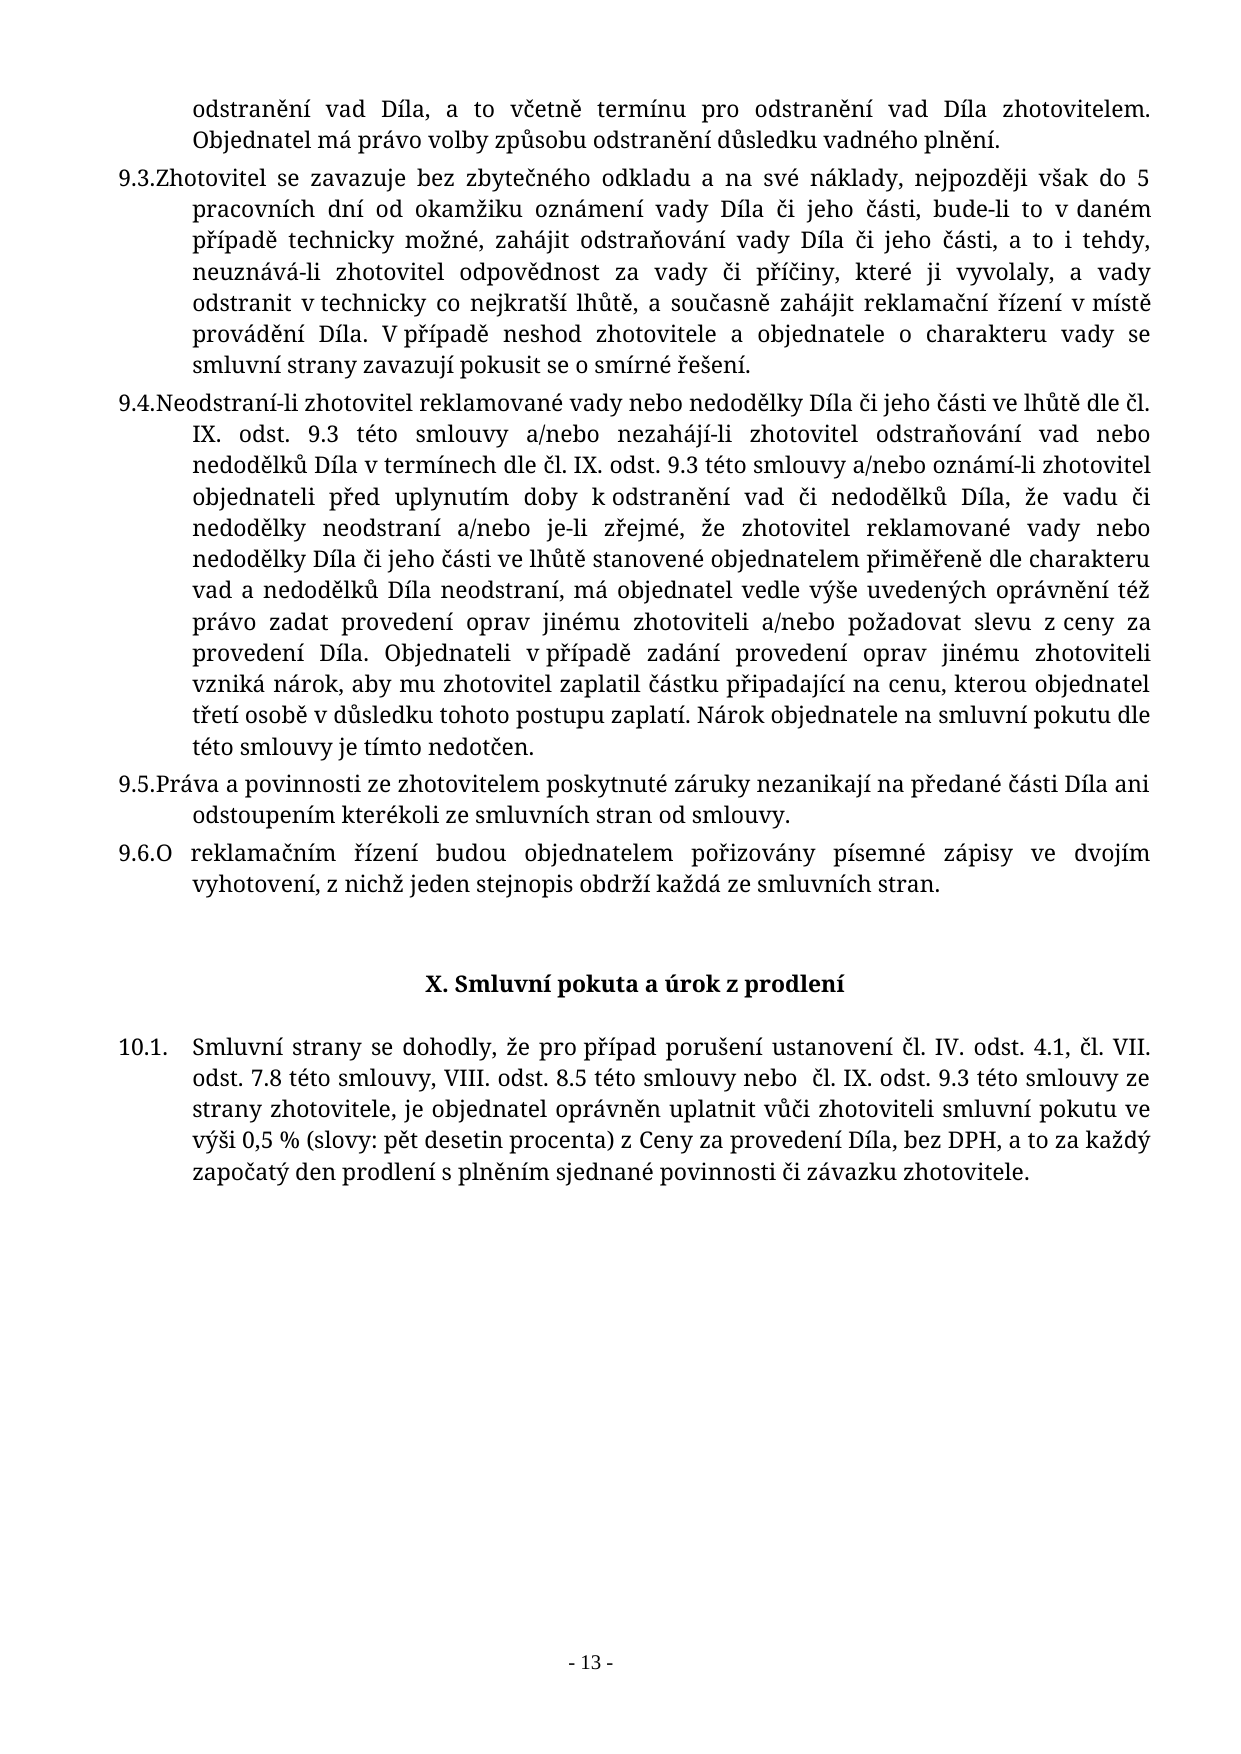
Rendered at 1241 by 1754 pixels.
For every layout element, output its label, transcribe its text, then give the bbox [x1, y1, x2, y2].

list O reklamačním řízení budou objednatelem pořizovány písemné zápisy ve dvojím vyhotovení, z nichž jeden stejnopis obdrží každá ze smluvních stran. [118, 837, 1152, 899]
list Práva a povinnosti ze zhotovitelem poskytnuté záruky nezanikají na předané části Díla ani odstoupením kterékoli ze smluvních stran od smlouvy. [118, 768, 1152, 830]
text X. Smluvní pokuta a úrok z prodlení [118, 968, 1152, 999]
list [118, 93, 1152, 155]
list Neodstraní-li zhotovitel reklamované vady nebo nedodělky Díla či jeho části ve lhůtě dle čl. IX. odst. 9.3 této smlouvy a/nebo nezahájí-li zhotovitel odstraňování vad nebo nedodělků Díla v termínech dle čl. IX. odst. 9.3 této smlouvy a/nebo oznámí-li zhotovitel objednateli před uplynutím doby k odstranění vad či nedodělků Díla, že vadu či nedodělky neodstraní a/nebo je-li zřejmé, že zhotovitel reklamované vady nebo nedodělky Díla či jeho části ve lhůtě stanovené objednatelem přiměřeně dle charakteru vad a nedodělků Díla neodstraní, má objednatel vedle výše uvedených oprávnění též právo zadat provedení oprav jinému zhotoviteli a/nebo požadovat slevu z ceny za provedení Díla. Objednateli v případě zadání provedení oprav jinému zhotoviteli vzniká nárok, aby mu zhotovitel zaplatil částku připadající na cenu, kterou objednatel třetí osobě v důsledku tohoto postupu zaplatí. Nárok objednatele na smluvní pokutu dle této smlouvy je tímto nedotčen. [118, 387, 1152, 762]
list Smluvní strany se dohodly, že pro případ porušení ustanovení čl. IV. odst. 4.1, čl. VII. odst. 7.8 této smlouvy, VIII. odst. 8.5 této smlouvy nebo čl. IX. odst. 9.3 této smlouvy ze strany zhotovitele, je objednatel oprávněn uplatnit vůči zhotoviteli smluvní pokutu ve výši 0,5 % (slovy: pět desetin procenta) z Ceny za provedení Díla, bez DPH, a to za každý započatý den prodlení s plněním sjednané povinnosti či závazku zhotovitele. [118, 1030, 1152, 1187]
list Zhotovitel se zavazuje bez zbytečného odkladu a na své náklady, nejpozději však do 5 pracovních dní od okamžiku oznámení vady Díla či jeho části, bude-li to v daném případě technicky možné, zahájit odstraňování vady Díla či jeho části, a to i tehdy, neuznává-li zhotovitel odpovědnost za vady či příčiny, které ji vyvolaly, a vady odstranit v technicky co nejkratší lhůtě, a současně zahájit reklamační řízení v místě provádění Díla. V případě neshod zhotovitele a objednatele o charakteru vady se smluvní strany zavazují pokusit se o smírné řešení. [118, 162, 1152, 380]
